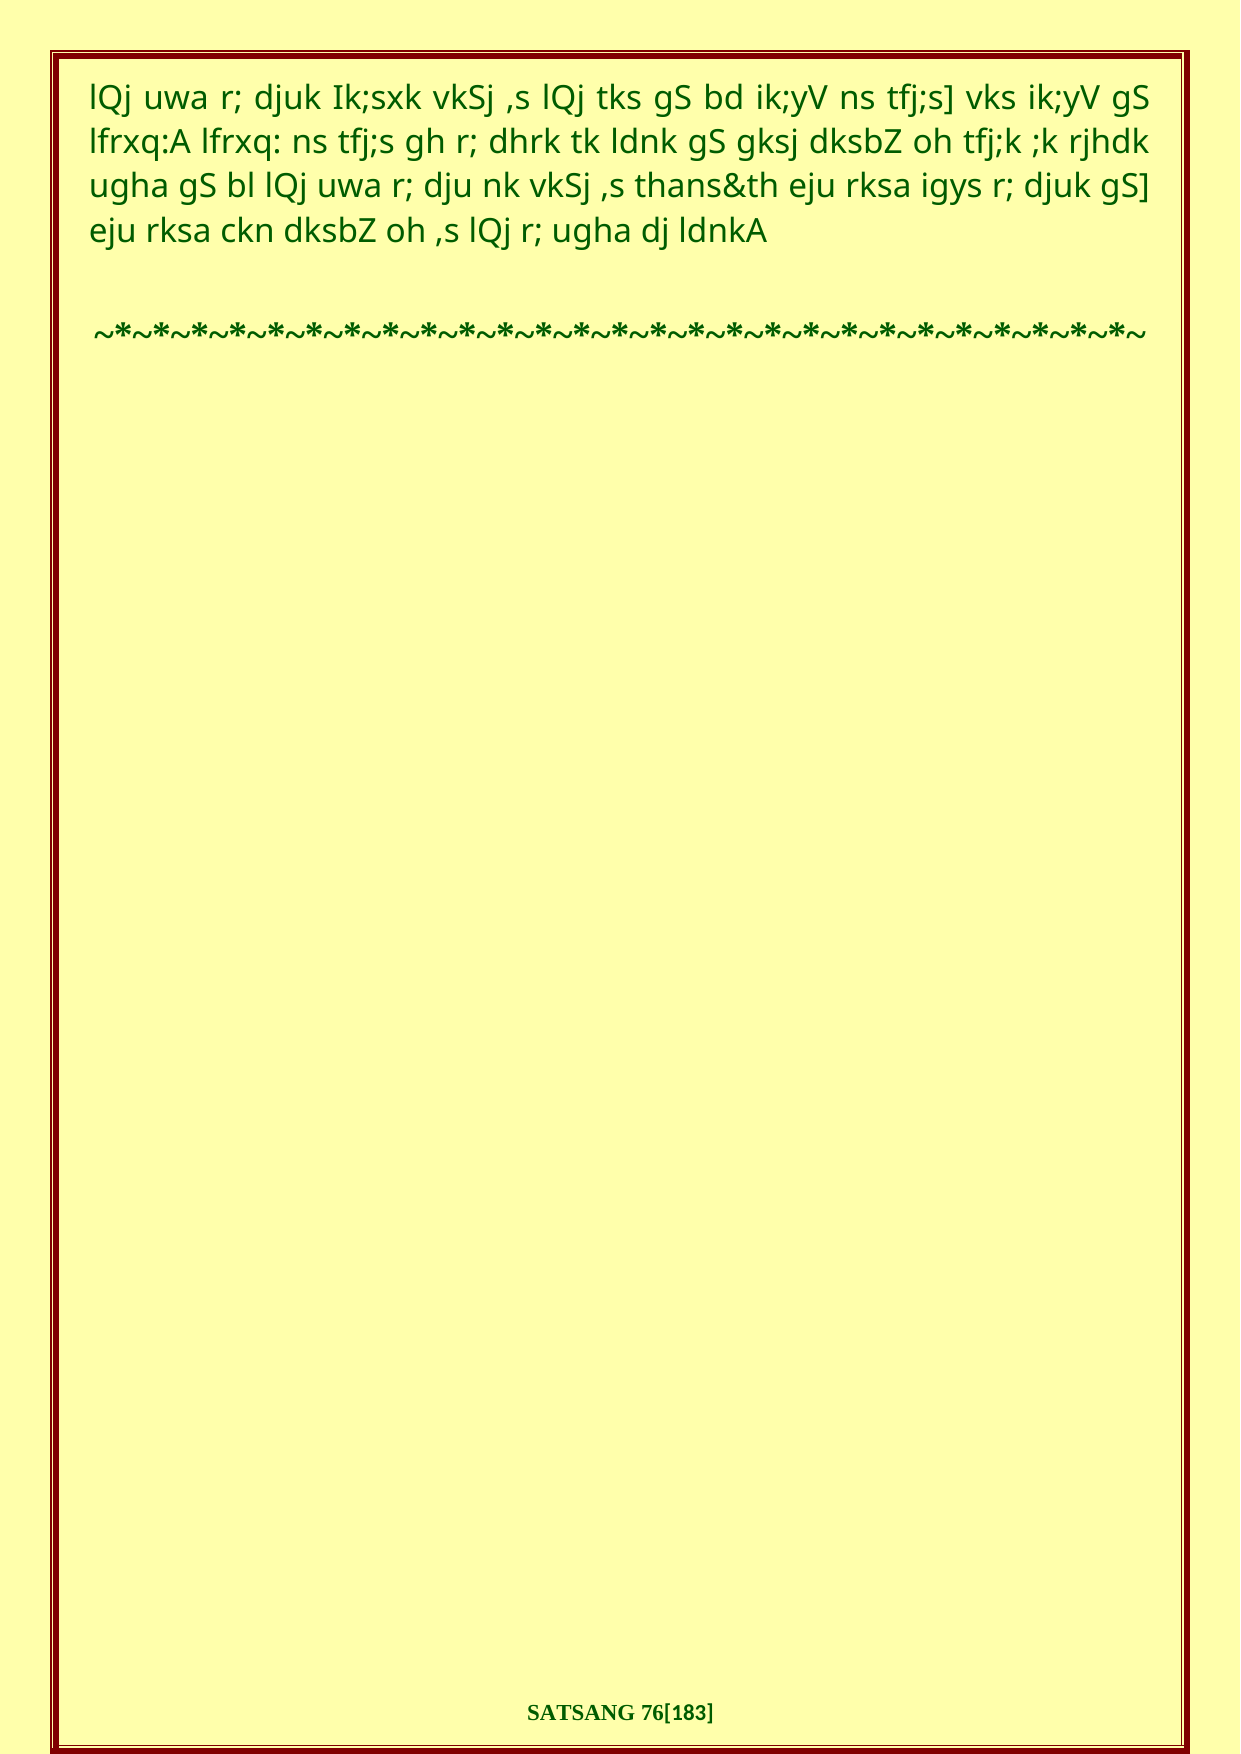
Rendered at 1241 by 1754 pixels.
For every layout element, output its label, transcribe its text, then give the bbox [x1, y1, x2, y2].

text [89, 74, 1152, 252]
text ~*~*~*~*~*~*~*~*~*~*~*~*~*~*~*~*~*~*~*~*~*~*~*~*~*~*~*~ [89, 313, 1152, 355]
